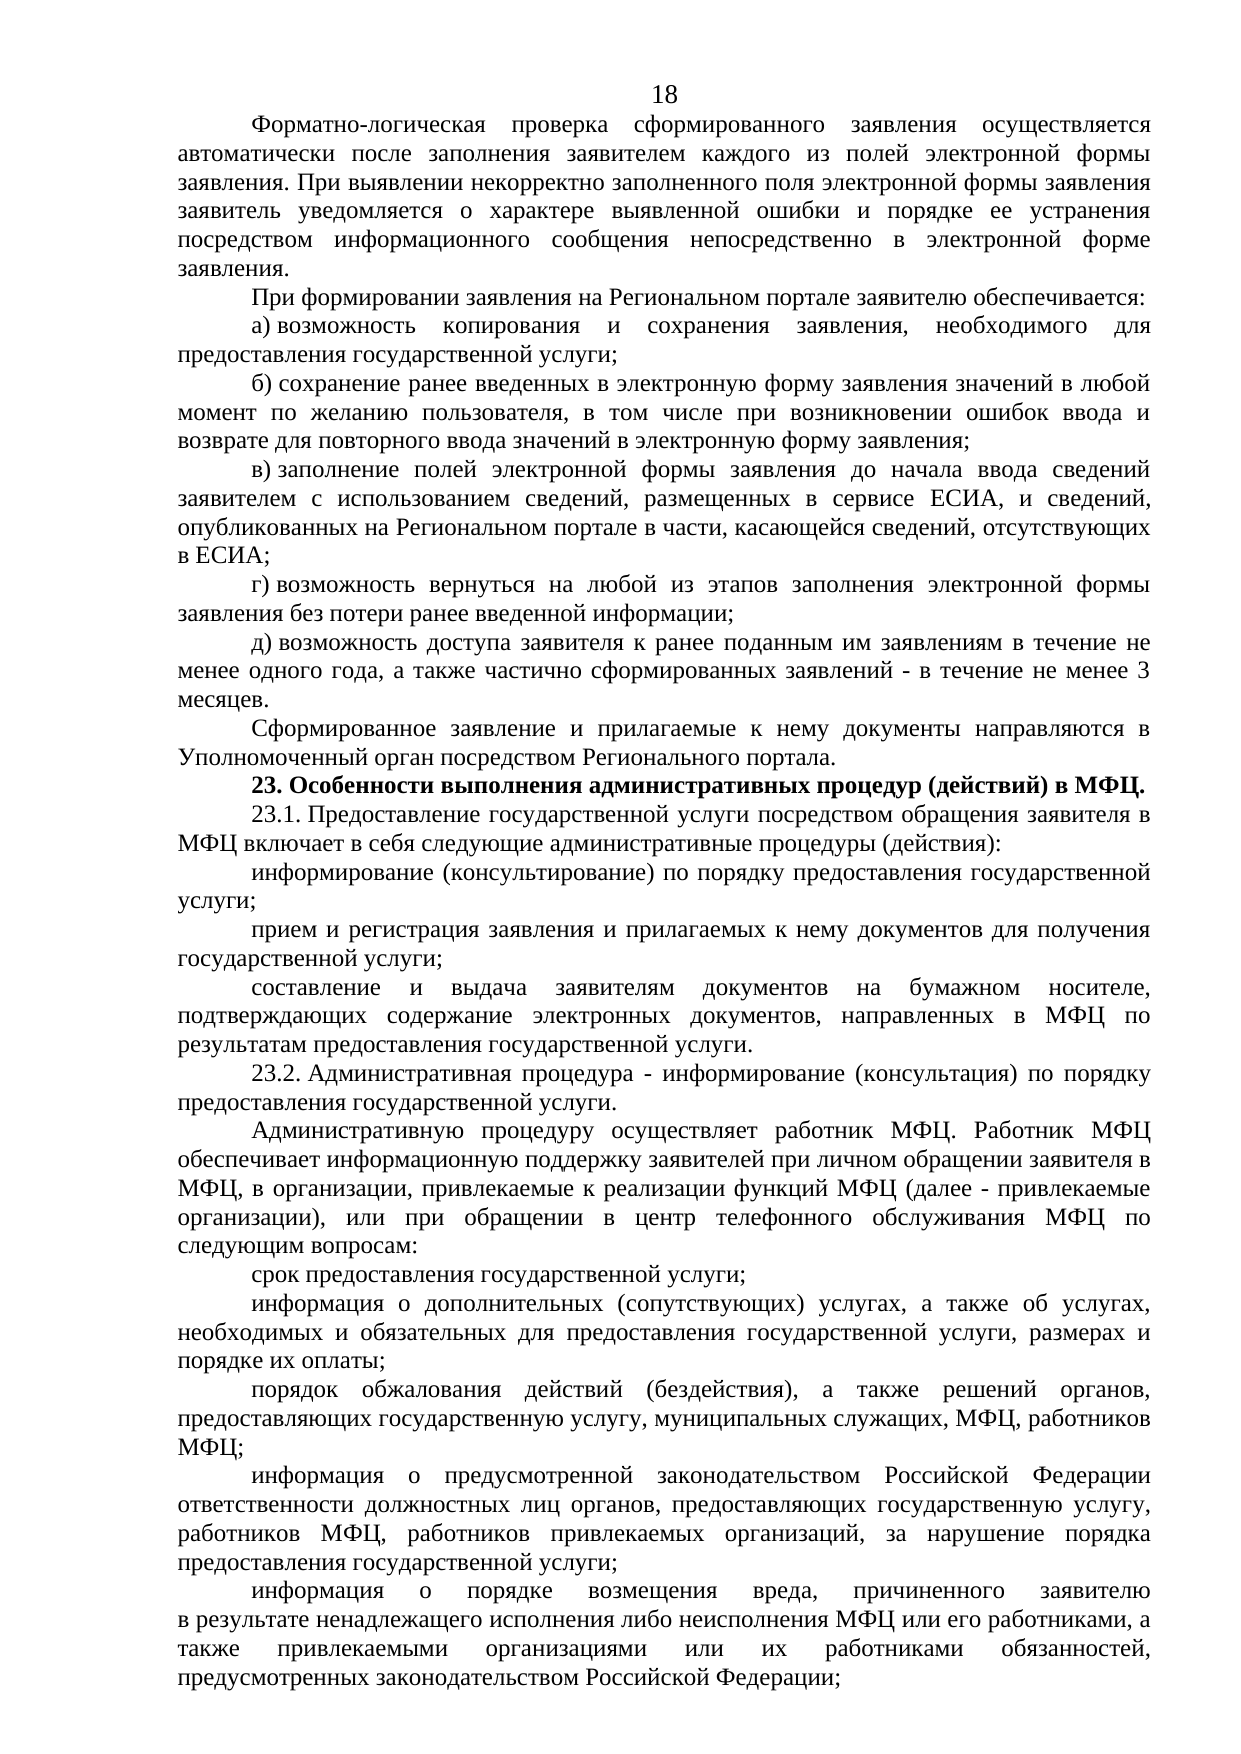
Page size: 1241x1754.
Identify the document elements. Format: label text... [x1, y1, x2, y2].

text д) возможность доступа заявителя к ранее поданным им заявлениям в течение не менее одного года, а также частично сформированных заявлений - в течение не менее 3 месяцев. [177, 627, 1152, 713]
text а) возможность копирования и сохранения заявления, необходимого для предоставления государственной услуги; [177, 311, 1152, 368]
text При формировании заявления на Региональном портале заявителю обеспечивается: [177, 282, 1152, 311]
text в) заполнение полей электронной формы заявления до начала ввода сведений заявителем с использованием сведений, размещенных в сервисе ЕСИА, и сведений, опубликованных на Региональном портале в части, касающейся сведений, отсутствующих в ЕСИА; [177, 454, 1152, 569]
text Форматно-логическая проверка сформированного заявления осуществляется автоматически после заполнения заявителем каждого из полей электронной формы заявления. При выявлении некорректно заполненного поля электронной формы заявления заявитель уведомляется о характере выявленной ошибки и порядке ее устранения посредством информационного сообщения непосредственно в электронной форме заявления. [177, 109, 1152, 282]
text составление и выдача заявителям документов на бумажном носителе, подтверждающих содержание электронных документов, направленных в МФЦ по результатам предоставления государственной услуги. [177, 972, 1152, 1058]
text Сформированное заявление и прилагаемые к нему документы направляются в Уполномоченный орган посредством Регионального портала. [177, 713, 1152, 771]
text Административную процедуру осуществляет работник МФЦ. Работник МФЦ обеспечивает информационную поддержку заявителей при личном обращении заявителя в МФЦ, в организации, привлекаемые к реализации функций МФЦ (далее - привлекаемые организации), или при обращении в центр телефонного обслуживания МФЦ по следующим вопросам: [177, 1116, 1152, 1259]
text информация о предусмотренной законодательством Российской Федерации ответственности должностных лиц органов, предоставляющих государственную услугу, работников МФЦ, работников привлекаемых организаций, за нарушение порядка предоставления государственной услуги; [177, 1461, 1152, 1576]
text информирование (консультирование) по порядку предоставления государственной услуги; [177, 857, 1152, 914]
text 23.1. Предоставление государственной услуги посредством обращения заявителя в МФЦ включает в себя следующие административные процедуры (действия): [177, 799, 1152, 857]
text порядок обжалования действий (бездействия), а также решений органов, предоставляющих государственную услугу, муниципальных служащих, МФЦ, работников МФЦ; [177, 1374, 1152, 1461]
text г) возможность вернуться на любой из этапов заполнения электронной формы заявления без потери ранее введенной информации; [177, 569, 1152, 627]
text 23. Особенности выполнения административных процедур (действий) в МФЦ. [177, 771, 1152, 799]
text информация о порядке возмещения вреда, причиненного заявителю в результате ненадлежащего исполнения либо неисполнения МФЦ или его работниками, а также привлекаемыми организациями или их работниками обязанностей, предусмотренных законодательством Российской Федерации; [177, 1576, 1152, 1691]
text срок предоставления государственной услуги; [177, 1259, 1152, 1288]
text информация о дополнительных (сопутствующих) услугах, а также об услугах, необходимых и обязательных для предоставления государственной услуги, размерах и порядке их оплаты; [177, 1288, 1152, 1374]
text б) сохранение ранее введенных в электронную форму заявления значений в любой момент по желанию пользователя, в том числе при возникновении ошибок ввода и возврате для повторного ввода значений в электронную форму заявления; [177, 368, 1152, 454]
text прием и регистрация заявления и прилагаемых к нему документов для получения государственной услуги; [177, 914, 1152, 972]
text 23.2. Административная процедура - информирование (консультация) по порядку предоставления государственной услуги. [177, 1058, 1152, 1116]
